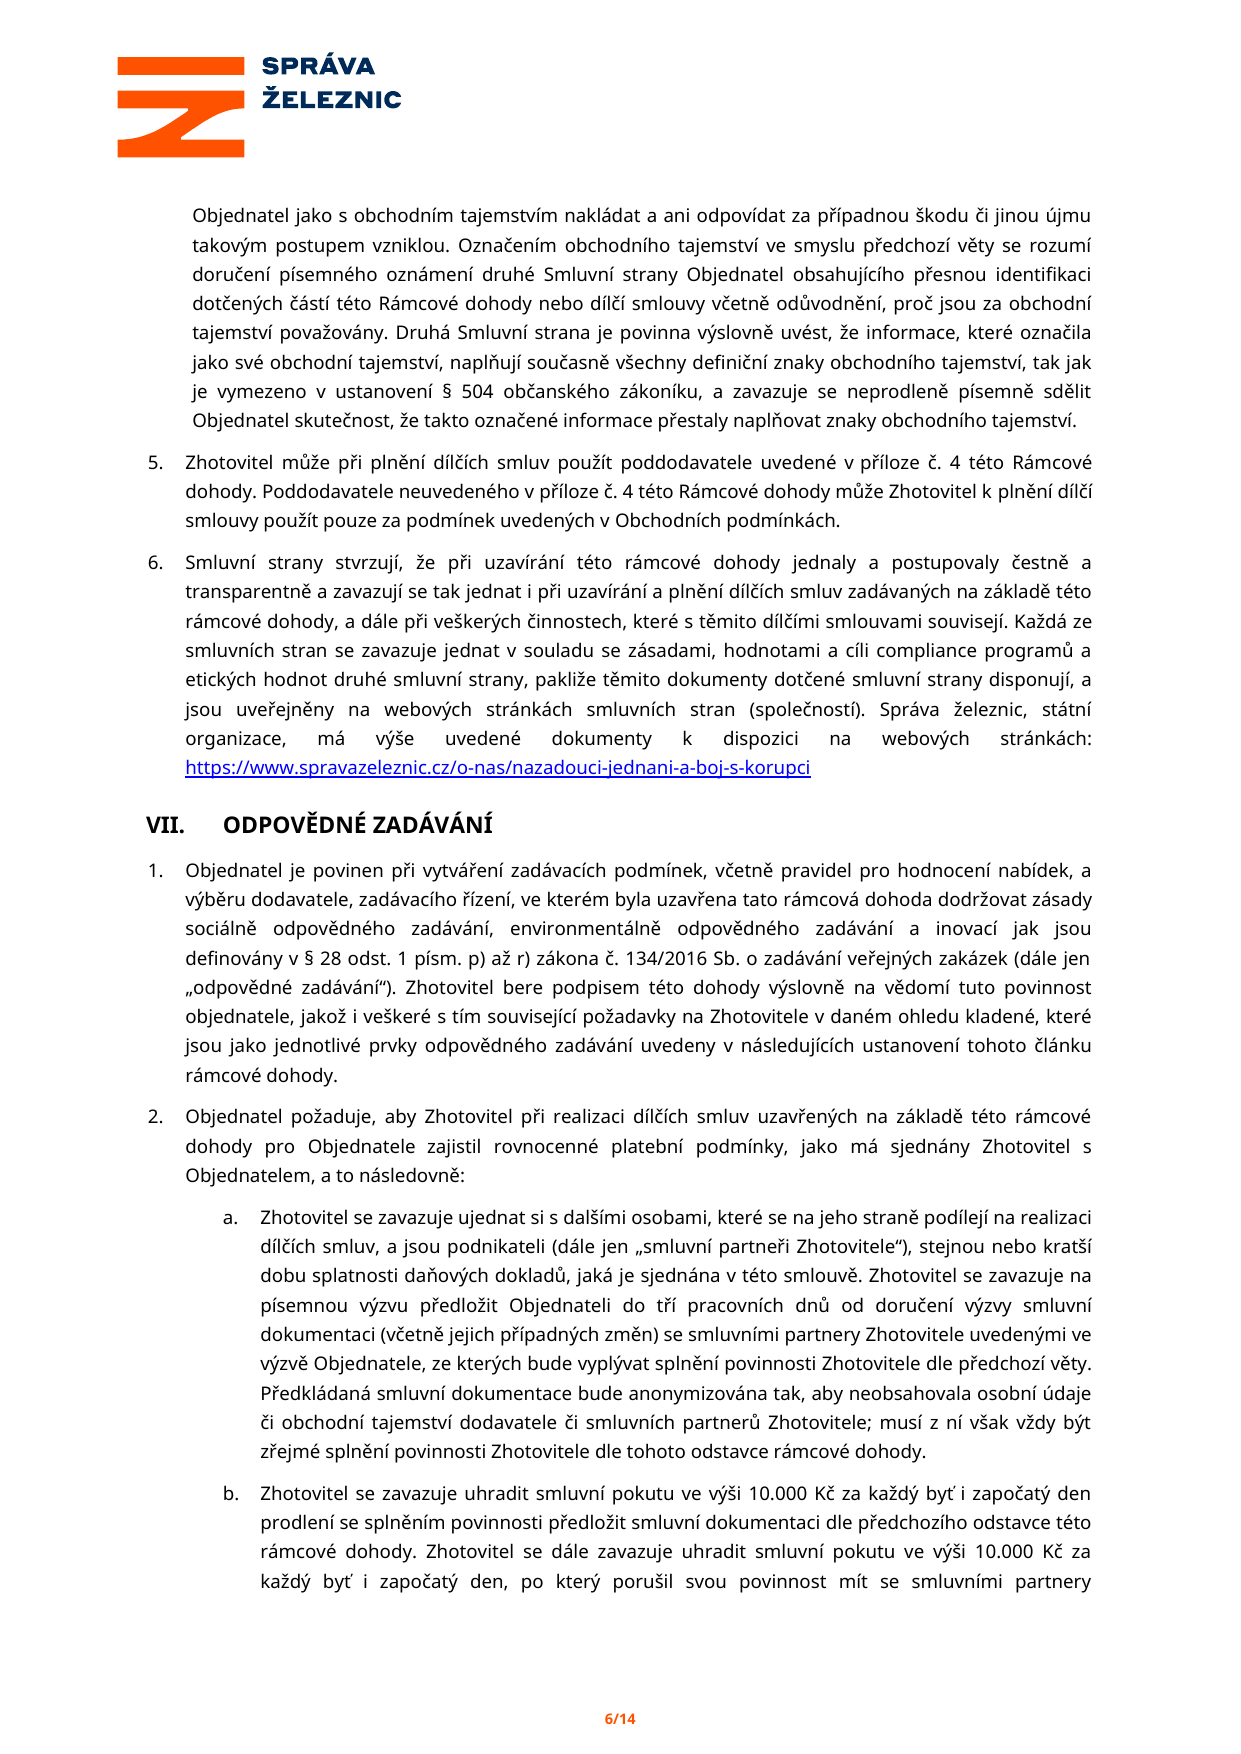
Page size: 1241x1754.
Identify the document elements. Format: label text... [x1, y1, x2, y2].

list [223, 1480, 1093, 1593]
list Smluvní strany stvrzují, že při uzavírání této rámcové dohody jednaly a postupovaly čestně a transparentně a zavazují se tak jednat i při uzavírání a plnění dílčích smluv zadávaných na základě této rámcové dohody, a dále při veškerých činnostech, které s těmito dílčími smlouvami souvisejí. Každá ze smluvních stran se zavazuje jednat v souladu se zásadami, hodnotami a cíli compliance programů a etických hodnot druhé smluvní strany, pakliže těmito dokumenty dotčené smluvní strany disponují, a jsou uveřejněny na webových stránkách smluvních stran (společností). Správa železnic, státní organizace, má výše uvedené dokumenty k dispozici na webových stránkách: https://www.spravazeleznic.cz/o-nas/nazadouci-jednani-a-boj-s-korupci [148, 549, 1093, 780]
list Objednatel je povinen při vytváření zadávacích podmínek, včetně pravidel pro hodnocení nabídek, a výběru dodavatele, zadávacího řízení, ve kterém byla uzavřena tato rámcová dohoda dodržovat zásady sociálně odpovědného zadávání, environmentálně odpovědného zadávání a inovací jak jsou definovány v § 28 odst. 1 písm. p) až r) zákona č. 134/2016 Sb. o zadávání veřejných zakázek (dále jen „odpovědné zadávání“). Zhotovitel bere podpisem této dohody výslovně na vědomí tuto povinnost objednatele, jakož i veškeré s tím související požadavky na Zhotovitele v daném ohledu kladené, které jsou jako jednotlivé prvky odpovědného zadávání uvedeny v následujících ustanovení tohoto článku rámcové dohody. [148, 857, 1093, 1088]
list ODPOVĚDNÉ ZADÁVÁNÍ [185, 809, 1093, 840]
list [148, 203, 1093, 433]
list Objednatel požaduje, aby Zhotovitel při realizaci dílčích smluv uzavřených na základě této rámcové dohody pro Objednatele zajistil rovnocenné platební podmínky, jako má sjednány Zhotovitel s Objednatelem, a to následovně: [148, 1104, 1093, 1188]
list Zhotovitel se zavazuje ujednat si s dalšími osobami, které se na jeho straně podílejí na realizaci dílčích smluv, a jsou podnikateli (dále jen „smluvní partneři Zhotovitele“), stejnou nebo kratší dobu splatnosti daňových dokladů, jaká je sjednána v této smlouvě. Zhotovitel se zavazuje na písemnou výzvu předložit Objednateli do tří pracovních dnů od doručení výzvy smluvní dokumentaci (včetně jejich případných změn) se smluvními partnery Zhotovitele uvedenými ve výzvě Objednatele, ze kterých bude vyplývat splnění povinnosti Zhotovitele dle předchozí věty. Předkládaná smluvní dokumentace bude anonymizována tak, aby neobsahovala osobní údaje či obchodní tajemství dodavatele či smluvních partnerů Zhotovitele; musí z ní však vždy být zřejmé splnění povinnosti Zhotovitele dle tohoto odstavce rámcové dohody. [223, 1204, 1093, 1464]
list Zhotovitel může při plnění dílčích smluv použít poddodavatele uvedené v příloze č. 4 této Rámcové dohody. Poddodavatele neuvedeného v příloze č. 4 této Rámcové dohody může Zhotovitel k plnění dílčí smlouvy použít pouze za podmínek uvedených v Obchodních podmínkách. [148, 449, 1093, 533]
